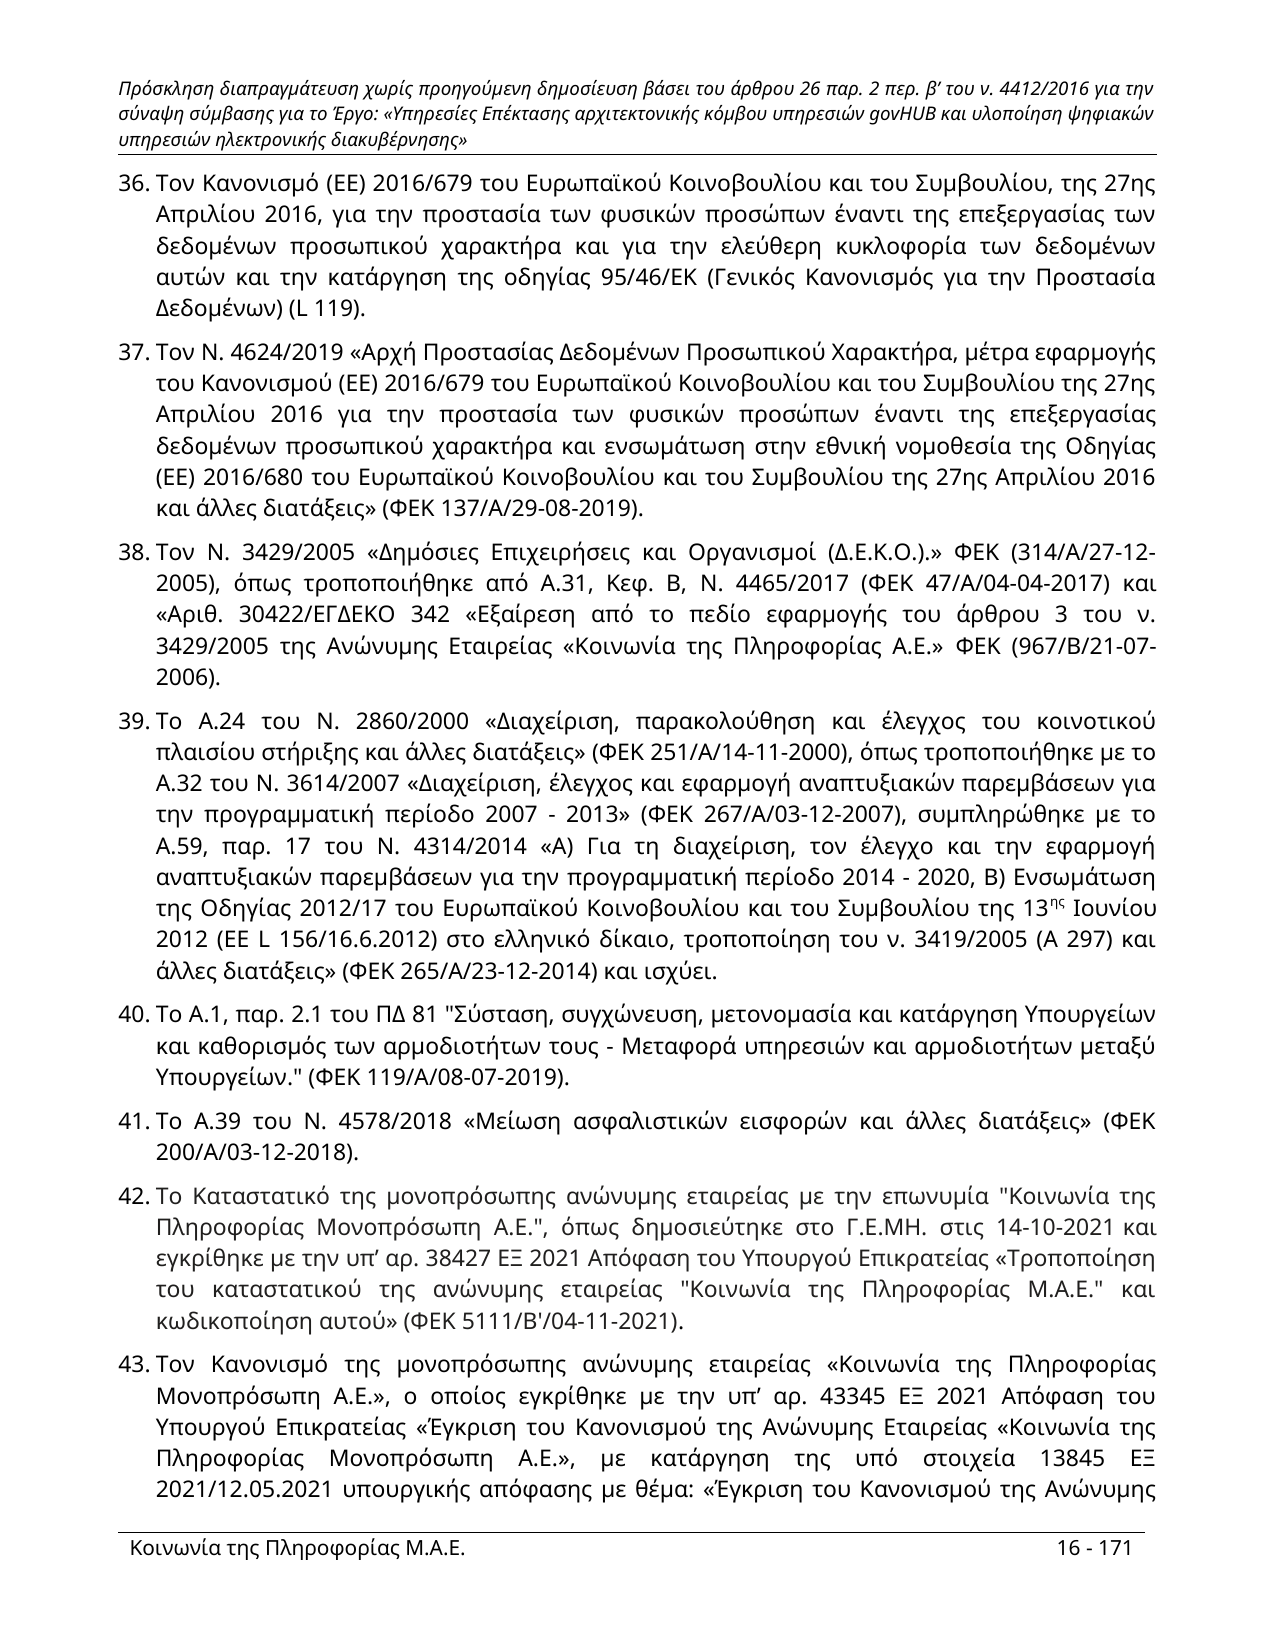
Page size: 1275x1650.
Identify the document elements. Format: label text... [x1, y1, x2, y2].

list Τον Ν. 4624/2019 «Αρχή Προστασίας Δεδομένων Προσωπικού Χαρακτήρα, μέτρα εφαρμογής του Κανονισμού (ΕΕ) 2016/679 του Ευρωπαϊκού Κοινοβουλίου και του Συμβουλίου της 27ης Απριλίου 2016 για την προστασία των φυσικών προσώπων έναντι της επεξεργασίας δεδομένων προσωπικού χαρακτήρα και ενσωμάτωση στην εθνική νομοθεσία της Οδηγίας (ΕΕ) 2016/680 του Ευρωπαϊκού Κοινοβουλίου και του Συμβουλίου της 27ης Απριλίου 2016 και άλλες διατάξεις» (ΦΕΚ 137/Α/29-08-2019). [118, 336, 1157, 523]
list Τον Κανονισμό (ΕΕ) 2016/679 του Ευρωπαϊκού Κοινοβουλίου και του Συμβουλίου, της 27ης Απριλίου 2016, για την προστασία των φυσικών προσώπων έναντι της επεξεργασίας των δεδομένων προσωπικού χαρακτήρα και για την ελεύθερη κυκλοφορία των δεδομένων αυτών και την κατάργηση της οδηγίας 95/46/ΕΚ (Γενικός Κανονισμός για την Προστασία Δεδομένων) (L 119). [118, 167, 1157, 323]
list Το Καταστατικό της μονοπρόσωπης ανώνυμης εταιρείας με την επωνυμία "Κοινωνία της Πληροφορίας Μονοπρόσωπη Α.Ε.", όπως δημοσιεύτηκε στο Γ.Ε.ΜΗ. στις 14-10-2021 και εγκρίθηκε με την υπ’ αρ. 38427 ΕΞ 2021 Απόφαση του Υπουργού Επικρατείας «Τροποποίηση του καταστατικού της ανώνυμης εταιρείας "Κοινωνία της Πληροφορίας Μ.Α.Ε." και κωδικοποίηση αυτού» (ΦΕΚ 5111/Β'/04-11-2021). [118, 1180, 1157, 1336]
list Το Α.24 του Ν. 2860/2000 «Διαχείριση, παρακολούθηση και έλεγχος του κοινοτικού πλαισίου στήριξης και άλλες διατάξεις» (ΦΕΚ 251/Α/14-11-2000), όπως τροποποιήθηκε με το Α.32 του Ν. 3614/2007 «Διαχείριση, έλεγχος και εφαρμογή αναπτυξιακών παρεμβάσεων για την προγραμματική περίοδο 2007 - 2013» (ΦΕΚ 267/Α/03-12-2007), συμπληρώθηκε με το Α.59, παρ. 17 του Ν. 4314/2014 «Α) Για τη διαχείριση, τον έλεγχο και την εφαρμογή αναπτυξιακών παρεμβάσεων για την προγραμματική περίοδο 2014 - 2020, Β) Ενσωμάτωση της Οδηγίας 2012/17 του Ευρωπαϊκού Κοινοβουλίου και του Συμβουλίου της 13ης Ιουνίου 2012 (ΕΕ L 156/16.6.2012) στο ελληνικό δίκαιο, τροποποίηση του ν. 3419/2005 (Α 297) και άλλες διατάξεις» (ΦΕΚ 265/Α/23-12-2014) και ισχύει. [118, 705, 1157, 986]
list Το Α.1, παρ. 2.1 του ΠΔ 81 "Σύσταση, συγχώνευση, μετονομασία και κατάργηση Υπουργείων και καθορισμός των αρμοδιοτήτων τους - Μεταφορά υπηρεσιών και αρμοδιοτήτων μεταξύ Υπουργείων." (ΦΕΚ 119/Α/08-07-2019). [118, 998, 1157, 1092]
list Το Α.39 του Ν. 4578/2018 «Μείωση ασφαλιστικών εισφορών και άλλες διατάξεις» (ΦΕΚ 200/Α/03-12-2018). [118, 1105, 1157, 1167]
list Τον N. 3429/2005 «Δημόσιες Επιχειρήσεις και Οργανισμοί (Δ.Ε.Κ.Ο.).» ΦΕΚ (314/Α/27-12-2005), όπως τροποποιήθηκε από Α.31, Κεφ. Β, Ν. 4465/2017 (ΦΕΚ 47/Α/04-04-2017) και «Αριθ. 30422/ΕΓΔΕΚΟ 342 «Εξαίρεση από το πεδίο εφαρμογής του άρθρου 3 του ν. 3429/2005 της Ανώνυμης Εταιρείας «Κοινωνία της Πληροφορίας Α.Ε.» ΦΕΚ (967/Β/21-07-2006). [118, 536, 1157, 692]
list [118, 1348, 1157, 1505]
